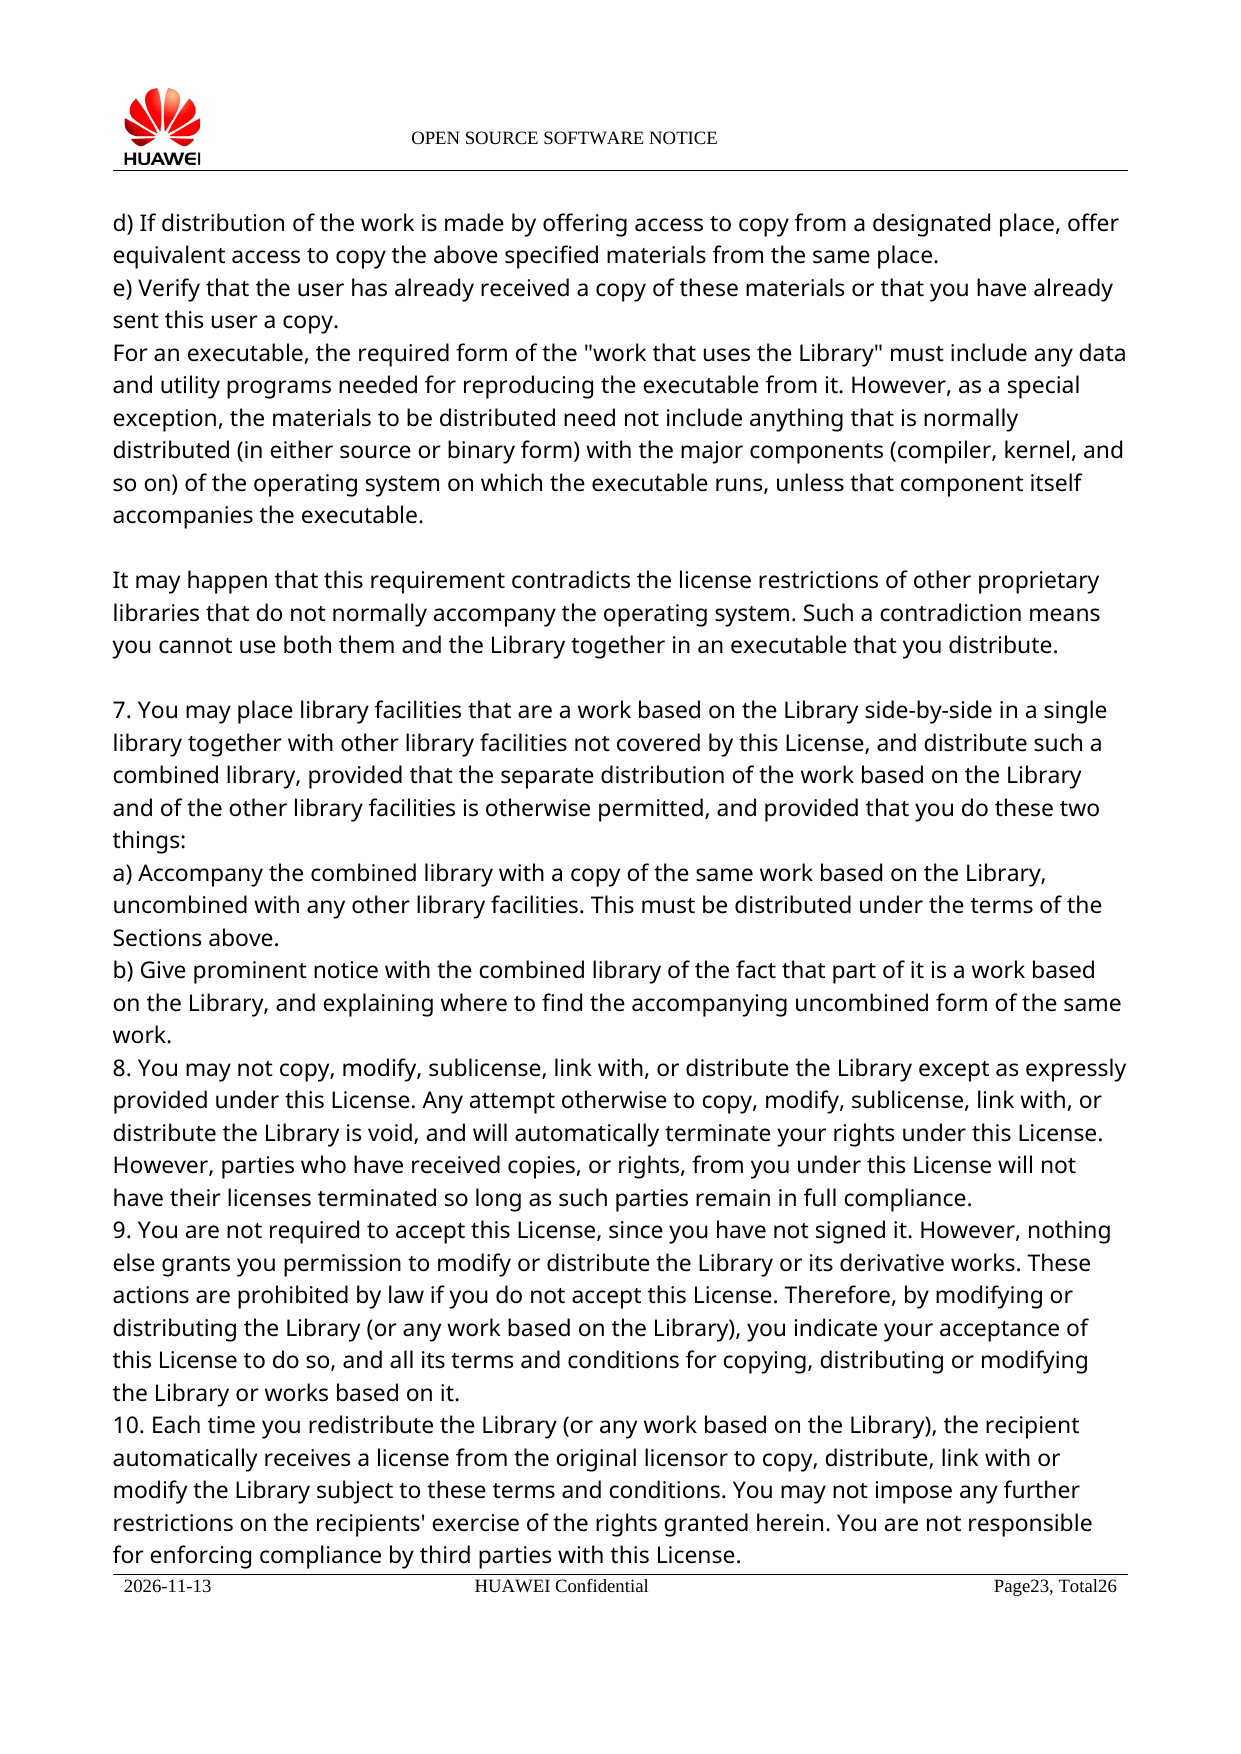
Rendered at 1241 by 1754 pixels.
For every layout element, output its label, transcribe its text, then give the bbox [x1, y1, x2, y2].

text 8. You may not copy, modify, sublicense, link with, or distribute the Library except as expressly provided under this License. Any attempt otherwise to copy, modify, sublicense, link with, or distribute the Library is void, and will automatically terminate your rights under this License. However, parties who have received copies, or rights, from you under this License will not have their licenses terminated so long as such parties remain in full compliance. [112, 1051, 1128, 1214]
text d) If distribution of the work is made by offering access to copy from a designated place, offer equivalent access to copy the above specified materials from the same place. [112, 206, 1128, 271]
text a) Accompany the combined library with a copy of the same work based on the Library, uncombined with any other library facilities. This must be distributed under the terms of the Sections above. [112, 856, 1128, 954]
text For an executable, the required form of the "work that uses the Library" must include any data and utility programs needed for reproducing the executable from it. However, as a special exception, the materials to be distributed need not include anything that is normally distributed (in either source or binary form) with the major components (compiler, kernel, and so on) of the operating system on which the executable runs, unless that component itself accompanies the executable. [112, 336, 1128, 531]
text It may happen that this requirement contradicts the license restrictions of other proprietary libraries that do not normally accompany the operating system. Such a contradiction means you cannot use both them and the Library together in an executable that you distribute. [112, 564, 1128, 661]
text 7. You may place library facilities that are a work based on the Library side-by-side in a single library together with other library facilities not covered by this License, and distribute such a combined library, provided that the separate distribution of the work based on the Library and of the other library facilities is otherwise permitted, and provided that you do these two things: [112, 694, 1128, 856]
text 10. Each time you redistribute the Library (or any work based on the Library), the recipient automatically receives a license from the original licensor to copy, distribute, link with or modify the Library subject to these terms and conditions. You may not impose any further restrictions on the recipients' exercise of the rights granted herein. You are not responsible for enforcing compliance by third parties with this License. [112, 1409, 1128, 1571]
text b) Give prominent notice with the combined library of the fact that part of it is a work based on the Library, and explaining where to find the accompanying uncombined form of the same work. [112, 954, 1128, 1051]
text e) Verify that the user has already received a copy of these materials or that you have already sent this user a copy. [112, 271, 1128, 336]
picture [124, 88, 201, 165]
text 9. You are not required to accept this License, since you have not signed it. However, nothing else grants you permission to modify or distribute the Library or its derivative works. These actions are prohibited by law if you do not accept this License. Therefore, by modifying or distributing the Library (or any work based on the Library), you indicate your acceptance of this License to do so, and all its terms and conditions for copying, distributing or modifying the Library or works based on it. [112, 1214, 1128, 1409]
